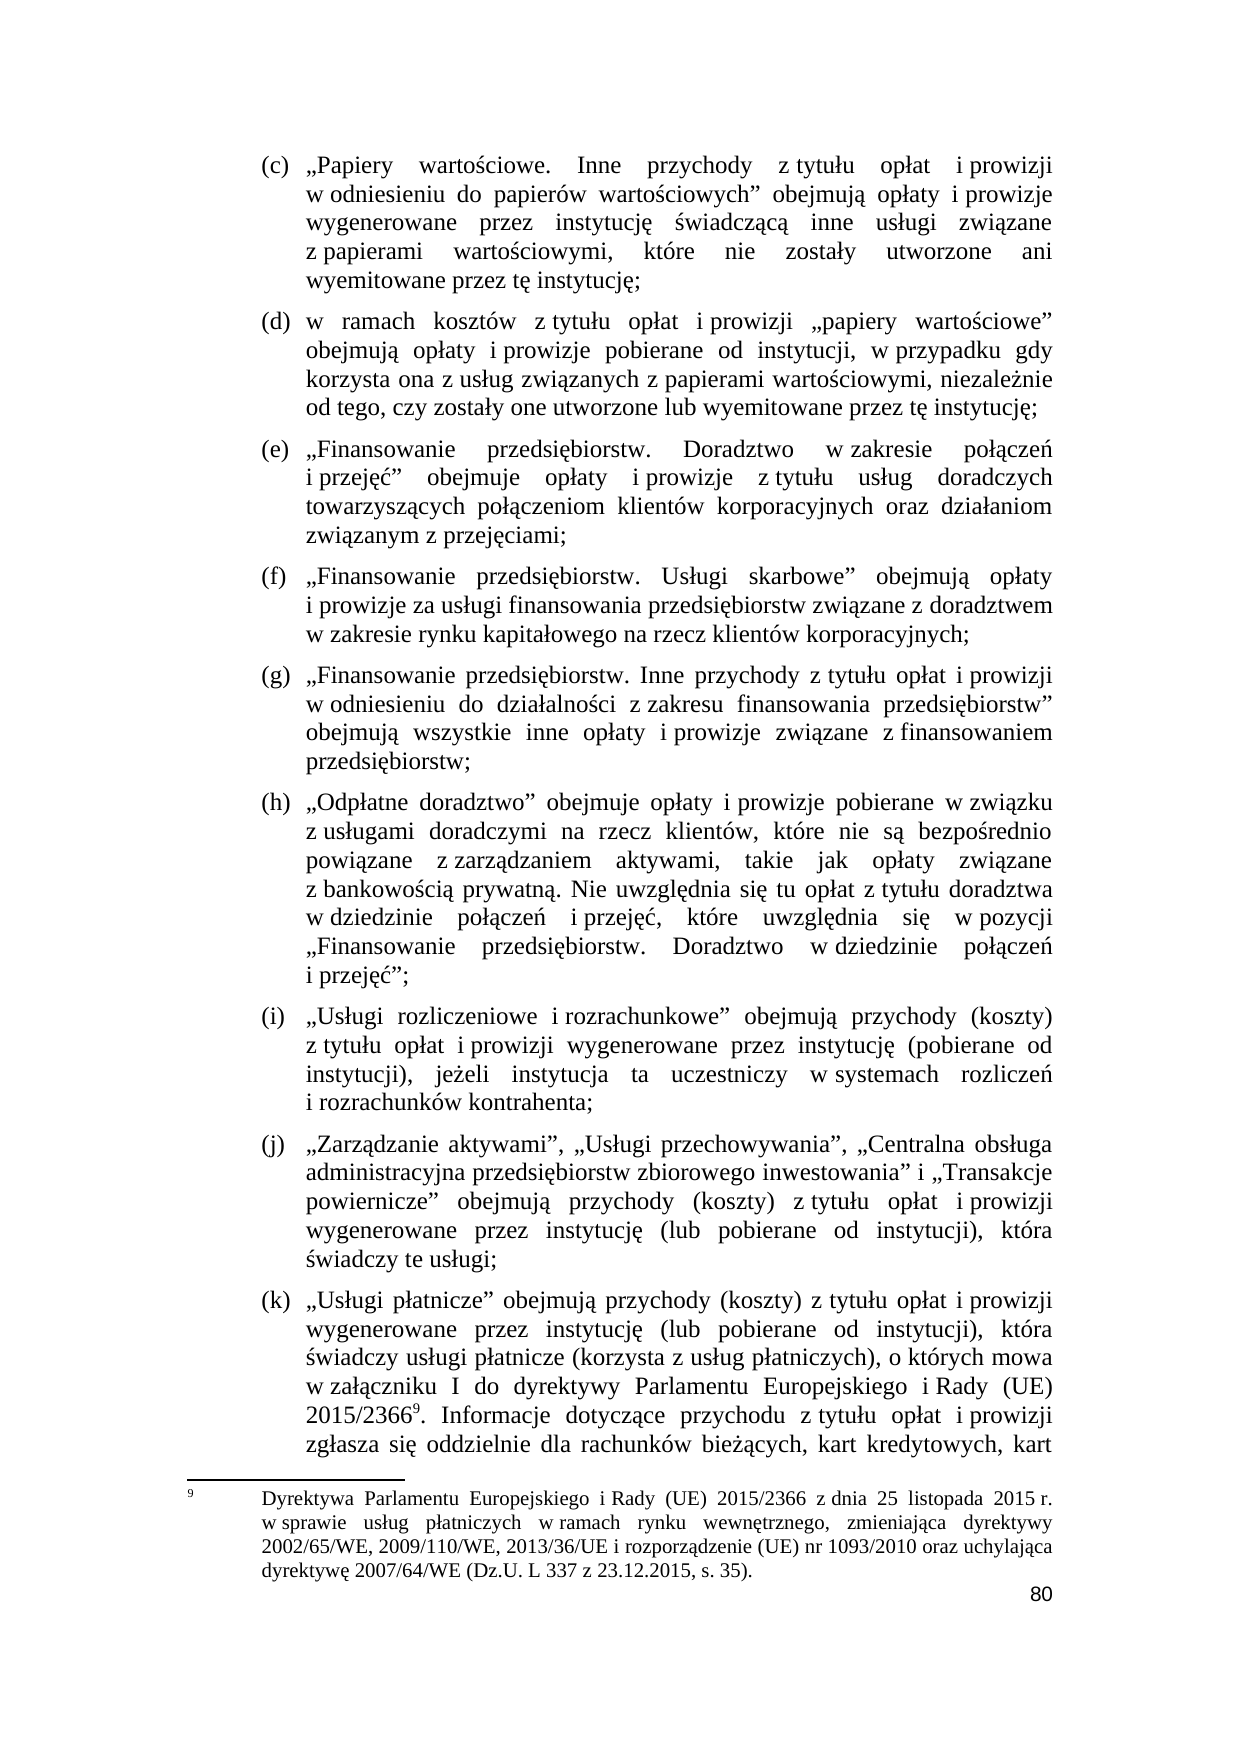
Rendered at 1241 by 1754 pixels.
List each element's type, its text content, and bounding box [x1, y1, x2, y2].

list „Usługi rozliczeniowe i rozrachunkowe” obejmują przychody (koszty) z tytułu opłat i prowizji wygenerowane przez instytucję (pobierane od instytucji), jeżeli instytucja ta uczestniczy w systemach rozliczeń i rozrachunków kontrahenta; [261, 1001, 1053, 1116]
list „Finansowanie przedsiębiorstw. Usługi skarbowe” obejmują opłaty i prowizje za usługi finansowania przedsiębiorstw związane z doradztwem w zakresie rynku kapitałowego na rzecz klientów korporacyjnych; [261, 561, 1053, 647]
list w ramach kosztów z tytułu opłat i prowizji „papiery wartościowe” obejmują opłaty i prowizje pobierane od instytucji, w przypadku gdy korzysta ona z usług związanych z papierami wartościowymi, niezależnie od tego, czy zostały one utworzone lub wyemitowane przez tę instytucję; [261, 306, 1053, 421]
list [261, 1285, 1053, 1457]
list „Finansowanie przedsiębiorstw. Inne przychody z tytułu opłat i prowizji w odniesieniu do działalności z zakresu finansowania przedsiębiorstw” obejmują wszystkie inne opłaty i prowizje związane z finansowaniem przedsiębiorstw; [261, 660, 1053, 775]
list „Papiery wartościowe. Inne przychody z tytułu opłat i prowizji w odniesieniu do papierów wartościowych” obejmują opłaty i prowizje wygenerowane przez instytucję świadczącą inne usługi związane z papierami wartościowymi, które nie zostały utworzone ani wyemitowane przez tę instytucję; [261, 150, 1053, 294]
list „Zarządzanie aktywami”, „Usługi przechowywania”, „Centralna obsługa administracyjna przedsiębiorstw zbiorowego inwestowania” i „Transakcje powiernicze” obejmują przychody (koszty) z tytułu opłat i prowizji wygenerowane przez instytucję (lub pobierane od instytucji), która świadczy te usługi; [261, 1129, 1053, 1272]
list „Odpłatne doradztwo” obejmuje opłaty i prowizje pobierane w związku z usługami doradczymi na rzecz klientów, które nie są bezpośrednio powiązane z zarządzaniem aktywami, takie jak opłaty związane z bankowością prywatną. Nie uwzględnia się tu opłat z tytułu doradztwa w dziedzinie połączeń i przejęć, które uwzględnia się w pozycji „Finansowanie przedsiębiorstw. Doradztwo w dziedzinie połączeń i przejęć”; [261, 787, 1053, 989]
list „Finansowanie przedsiębiorstw. Doradztwo w zakresie połączeń i przejęć” obejmuje opłaty i prowizje z tytułu usług doradczych towarzyszących połączeniom klientów korporacyjnych oraz działaniom związanym z przejęciami; [261, 434, 1053, 549]
